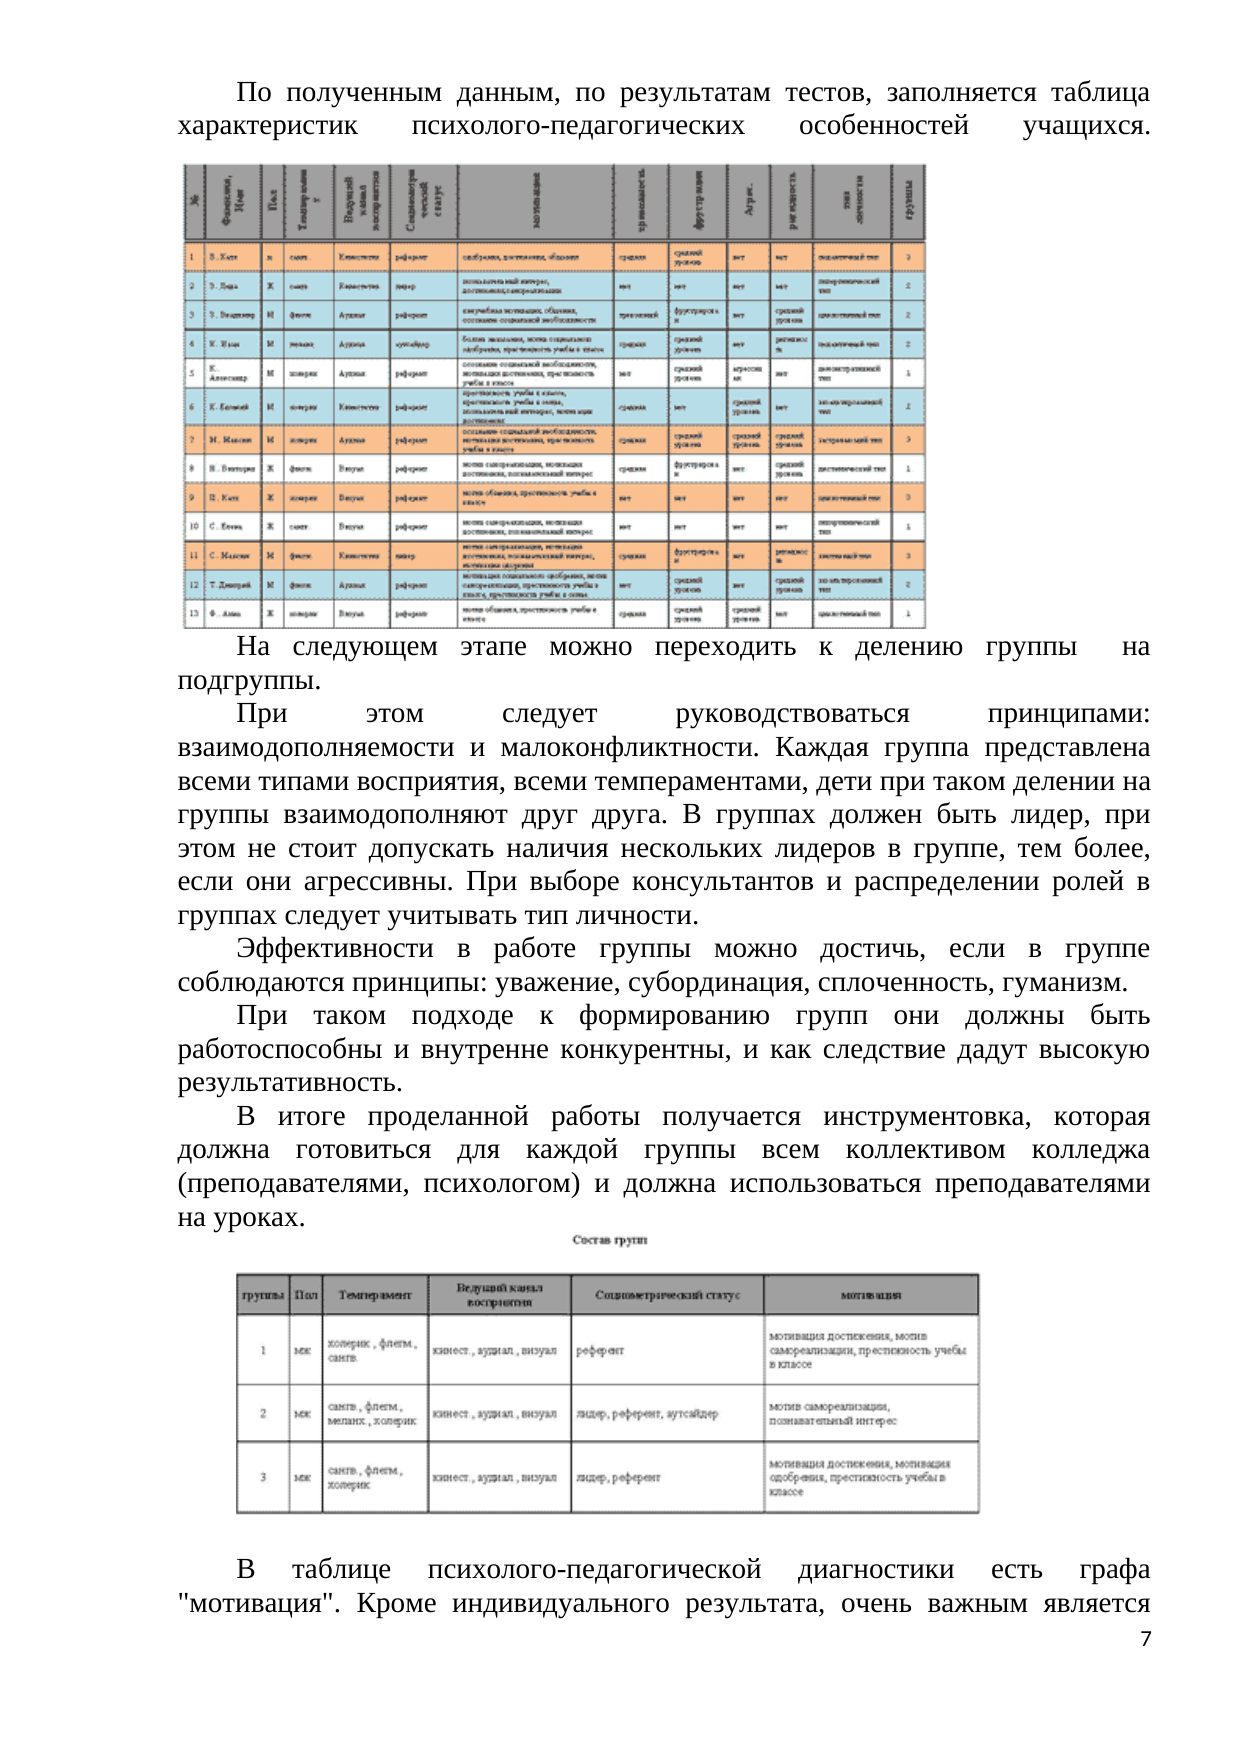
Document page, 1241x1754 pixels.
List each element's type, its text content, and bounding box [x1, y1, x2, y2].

text При этом следует руководствоваться принципами: взаимодополняемости и малоконфликтности. Каждая группа представлена всеми типами восприятия, всеми темпераментами, дети при таком делении на группы взаимодополняют друг друга. В группах должен быть лидер, при этом не стоит допускать наличия нескольких лидеров в группе, тем более, если они агрессивны. При выборе консультантов и распределении ролей в группах следует учитывать тип личности. [177, 696, 1152, 930]
picture [236, 1232, 987, 1519]
picture [177, 141, 928, 629]
text В итоге проделанной работы получается инструментовка, которая должна готовиться для каждой группы всем коллективом колледжа (преподавателями, психологом) и должна использоваться преподавателями на уроках. [177, 1098, 1152, 1232]
text При таком подходе к формированию групп они должны быть работоспособны и внутренне конкурентны, и как следствие дадут высокую результативность. [177, 997, 1152, 1098]
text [177, 1552, 1152, 1619]
text На следующем этапе можно переходить к делению группы на подгруппы. [177, 628, 1152, 696]
text Эффективности в работе группы можно достичь, если в группе соблюдаются принципы: уважение, субординация, сплоченность, гуманизм. [177, 930, 1152, 997]
